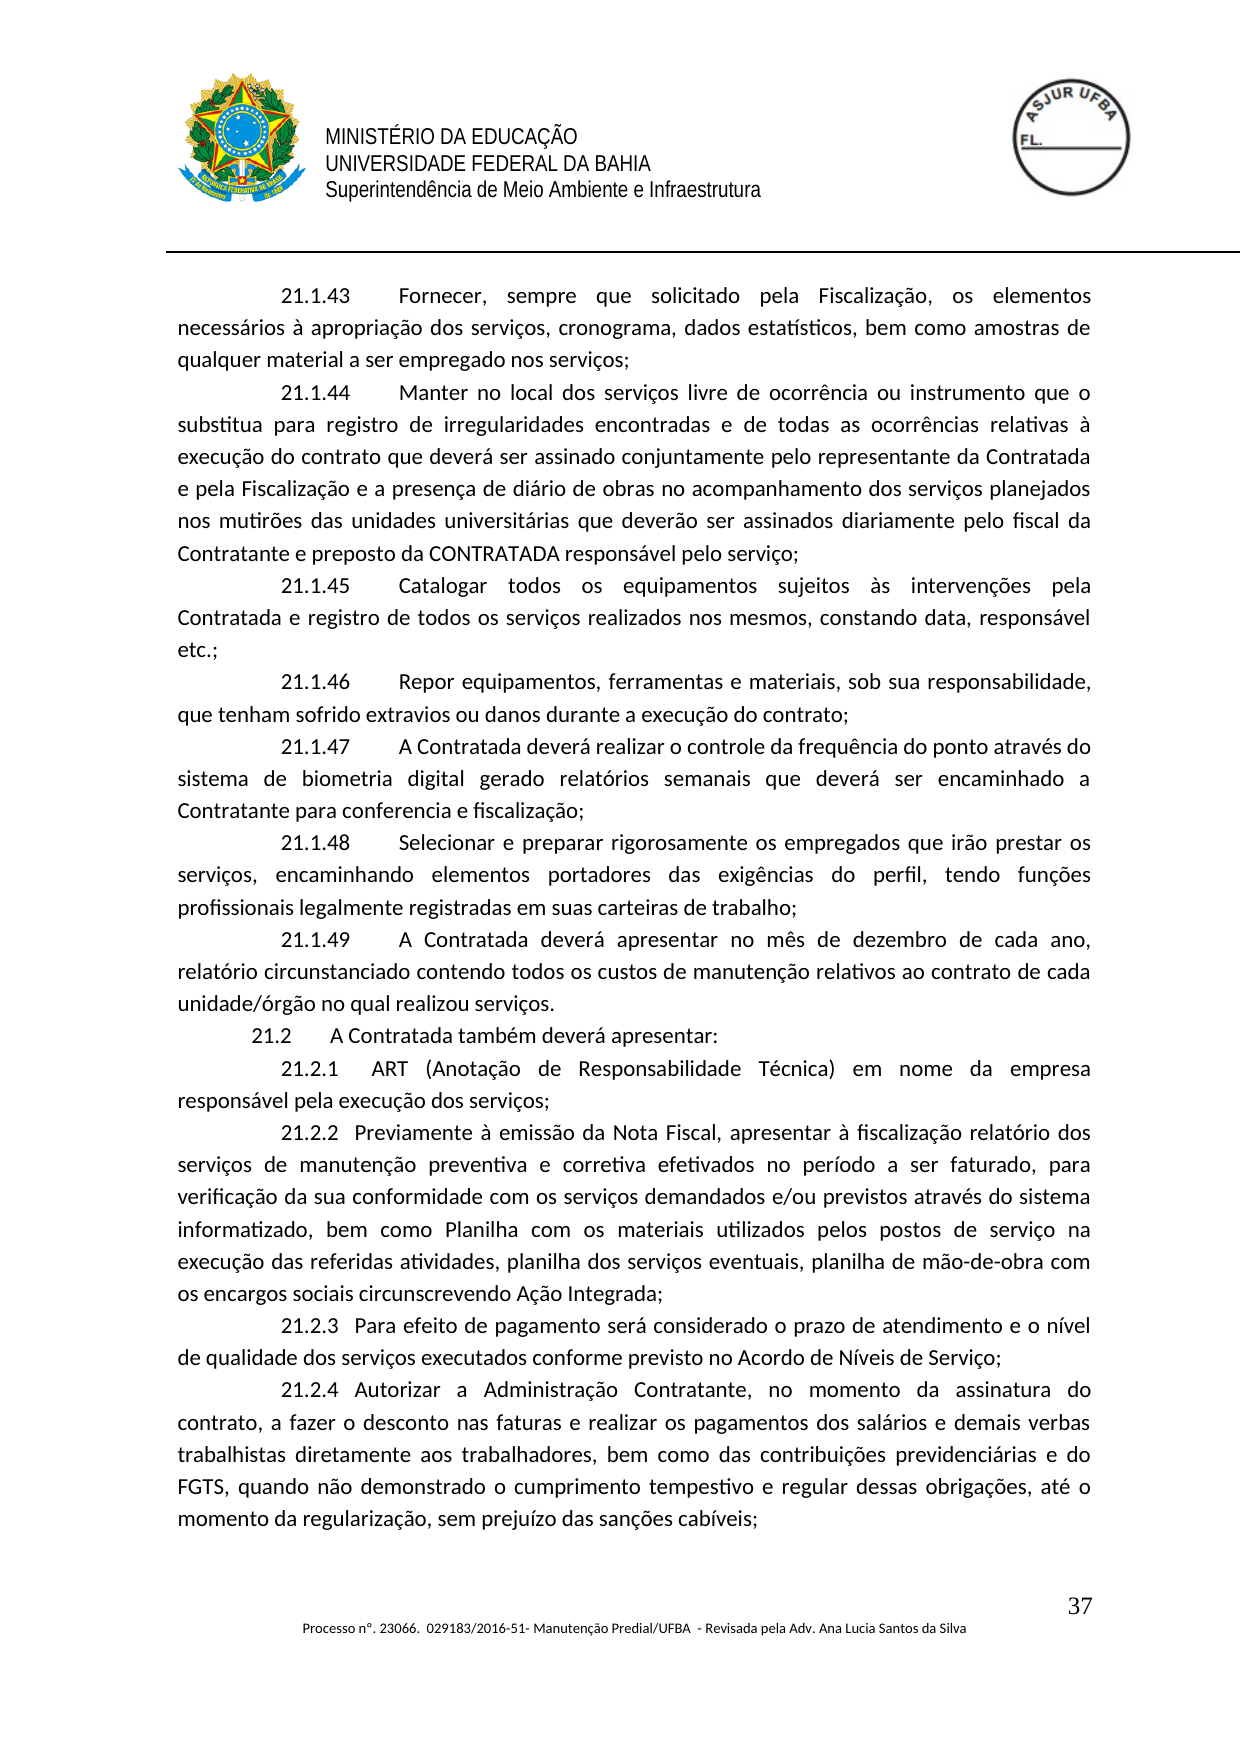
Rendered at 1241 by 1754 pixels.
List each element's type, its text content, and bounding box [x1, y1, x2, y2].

list Para efeito de pagamento será considerado o prazo de atendimento e o nível de qualidade dos serviços executados conforme previsto no Acordo de Níveis de Serviço; [177, 1311, 1092, 1371]
list A Contratada deverá apresentar no mês de dezembro de cada ano, relatório circunstanciado contendo todos os custos de manutenção relativos ao contrato de cada unidade/órgão no qual realizou serviços. [177, 925, 1092, 1017]
list Previamente à emissão da Nota Fiscal, apresentar à fiscalização relatório dos serviços de manutenção preventiva e corretiva efetivados no período a ser faturado, para verificação da sua conformidade com os serviços demandados e/ou previstos através do sistema informatizado, bem como Planilha com os materiais utilizados pelos postos de serviço na execução das referidas atividades, planilha dos serviços eventuais, planilha de mão-de-obra com os encargos sociais circunscrevendo Ação Integrada; [177, 1118, 1092, 1307]
list Manter no local dos serviços livre de ocorrência ou instrumento que o substitua para registro de irregularidades encontradas e de todas as ocorrências relativas à execução do contrato que deverá ser assinado conjuntamente pelo representante da Contratada e pela Fiscalização e a presença de diário de obras no acompanhamento dos serviços planejados nos mutirões das unidades universitárias que deverão ser assinados diariamente pelo fiscal da Contratante e preposto da CONTRATADA responsável pelo serviço; [177, 378, 1092, 567]
list A Contratada deverá realizar o controle da frequência do ponto através do sistema de biometria digital gerado relatórios semanais que deverá ser encaminhado a Contratante para conferencia e fiscalização; [177, 732, 1092, 824]
list Autorizar a Administração Contratante, no momento da assinatura do contrato, a fazer o desconto nas faturas e realizar os pagamentos dos salários e demais verbas trabalhistas diretamente aos trabalhadores, bem como das contribuições previdenciárias e do FGTS, quando não demonstrado o cumprimento tempestivo e regular dessas obrigações, até o momento da regularização, sem prejuízo das sanções cabíveis; [177, 1376, 1092, 1532]
list Catalogar todos os equipamentos sujeitos às intervenções pela Contratada e registro de todos os serviços realizados nos mesmos, constando data, responsável etc.; [177, 571, 1092, 663]
picture [1007, 73, 1135, 199]
list Selecionar e preparar rigorosamente os empregados que irão prestar os serviços, encaminhando elementos portadores das exigências do perfil, tendo funções profissionais legalmente registradas em suas carteiras de trabalho; [177, 828, 1092, 921]
list A Contratada também deverá apresentar: [177, 1022, 1092, 1049]
list ART (Anotação de Responsabilidade Técnica) em nome da empresa responsável pela execução dos serviços; [177, 1054, 1092, 1114]
list Fornecer, sempre que solicitado pela Fiscalização, os elementos necessários à apropriação dos serviços, cronograma, dados estatísticos, bem como amostras de qualquer material a ser empregado nos serviços; [177, 281, 1092, 374]
picture [177, 73, 306, 202]
list Repor equipamentos, ferramentas e materiais, sob sua responsabilidade, que tenham sofrido extravios ou danos durante a execução do contrato; [177, 667, 1092, 728]
